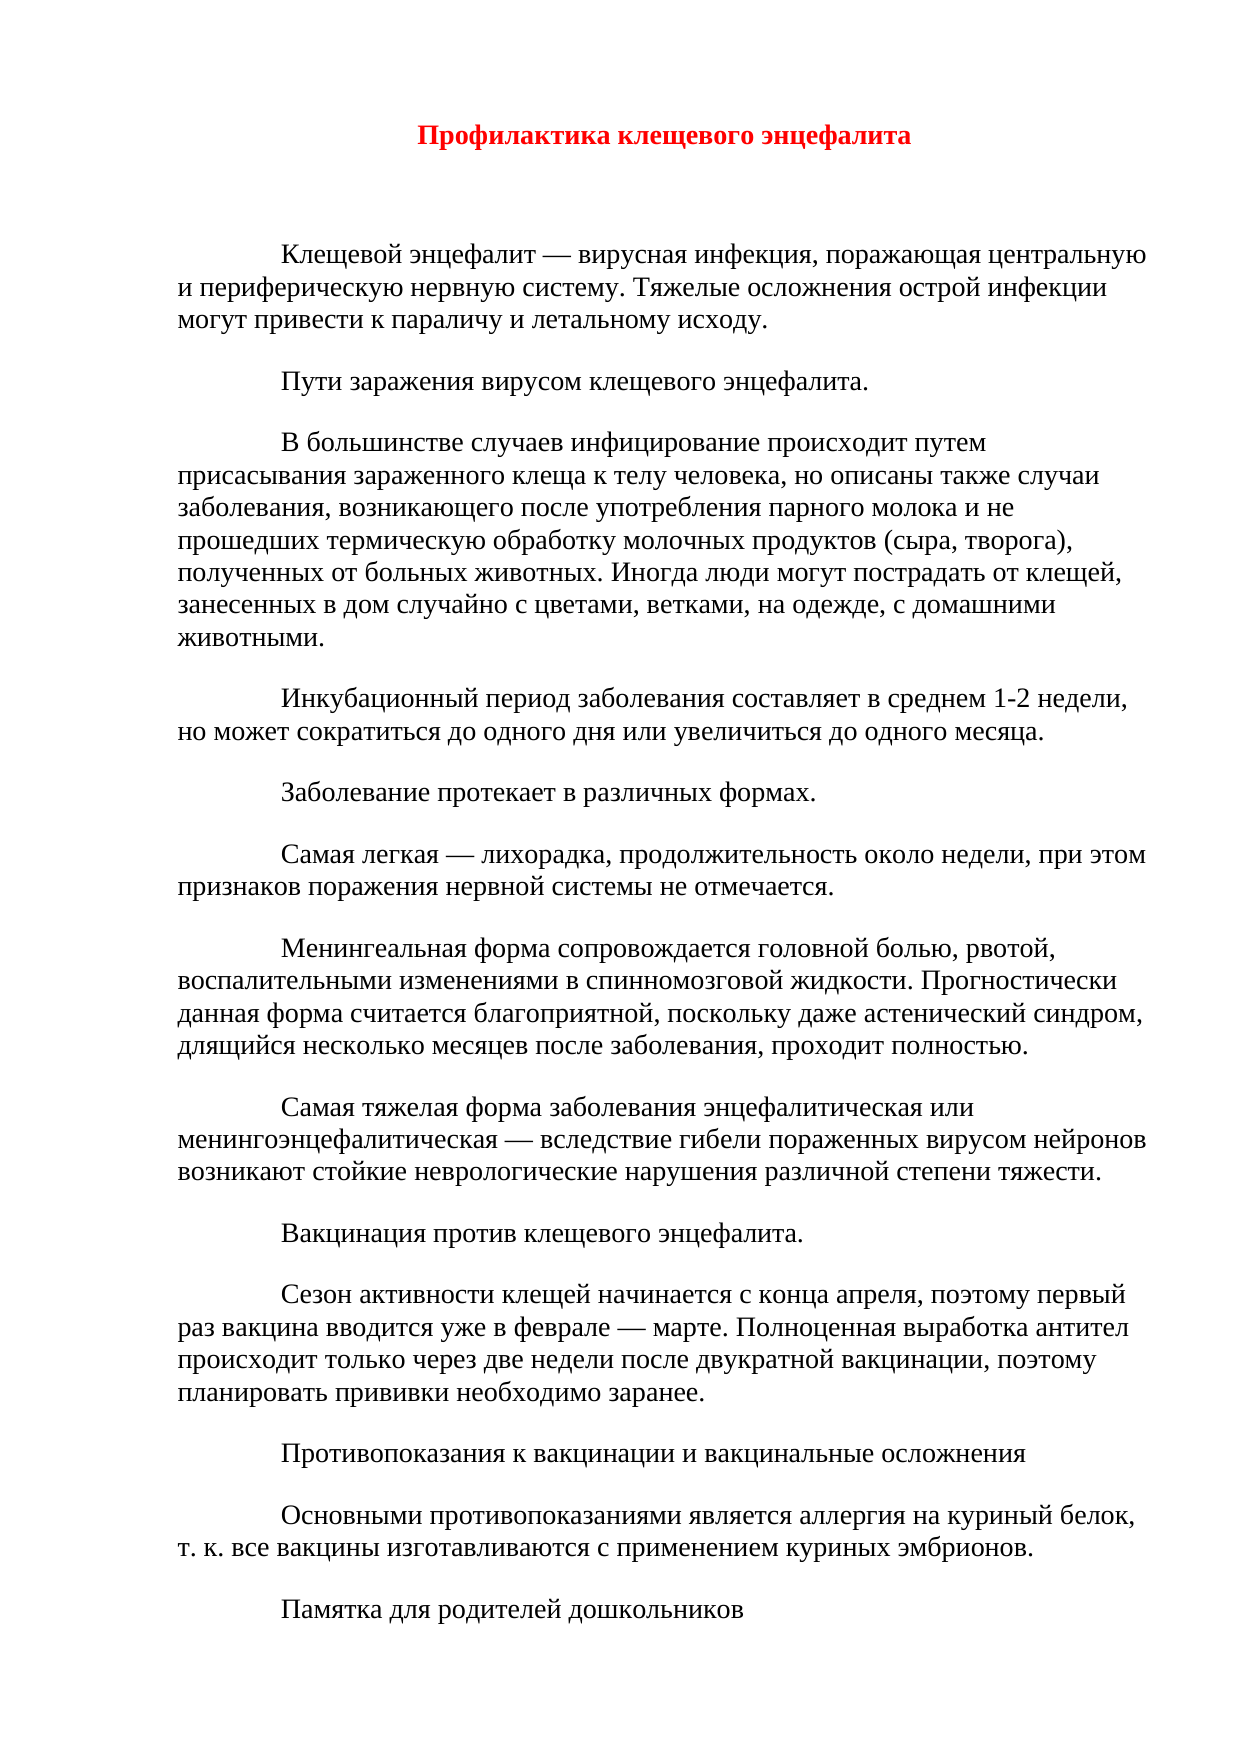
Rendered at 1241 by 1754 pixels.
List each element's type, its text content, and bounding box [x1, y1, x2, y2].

text В большинстве случаев инфицирование происходит путем присасывания зараженного клеща к телу человека, но описаны также случаи заболевания, возникающего после употребления парного молока и не прошедших термическую обработку молочных продуктов (сыра, творога), полученных от больных животных. Иногда люди могут пострадать от клещей, занесенных в дом случайно с цветами, ветками, на одежде, с домашними животными. [177, 426, 1152, 652]
text Пути заражения вирусом клещевого энцефалита. [177, 364, 1152, 396]
text Самая тяжелая форма заболевания энцефалитическая или менингоэнцефалитическая — вследствие гибели пораженных вирусом нейронов возникают стойкие неврологические нарушения различной степени тяжести. [177, 1090, 1152, 1187]
text Заболевание протекает в различных формах. [177, 775, 1152, 808]
text Менингеальная форма сопровождается головной болью, рвотой, воспалительными изменениями в спинномозговой жидкости. Прогностически данная форма считается благоприятной, поскольку даже астенический синдром, длящийся несколько месяцев после заболевания, проходит полностью. [177, 931, 1152, 1061]
text Клещевой энцефалит — вирусная инфекция, поражающая центральную и периферическую нервную систему. Тяжелые осложнения острой инфекции могут привести к параличу и летальному исходу. [177, 238, 1152, 335]
text Самая легкая — лихорадка, продолжительность около недели, при этом признаков поражения нервной системы не отмечается. [177, 837, 1152, 902]
text Сезон активности клещей начинается с конца апреля, поэтому первый раз вакцина вводится уже в феврале — марте. Полноценная выработка антител происходит только через две недели после двукратной вакцинации, поэтому планировать прививки необходимо заранее. [177, 1278, 1152, 1407]
text Основными противопоказаниями является аллергия на куриный белок, т. к. все вакцины изготавливаются с применением куриных эмбрионов. [177, 1498, 1152, 1563]
text Противопоказания к вакцинации и вакцинальные осложнения [177, 1436, 1152, 1469]
text Профилактика клещевого энцефалита [177, 118, 1152, 151]
text Вакцинация против клещевого энцефалита. [177, 1216, 1152, 1248]
text Инкубационный период заболевания составляет в среднем 1-2 недели, но может сократиться до одного дня или увеличиться до одного месяца. [177, 681, 1152, 746]
text Памятка для родителей дошкольников [177, 1592, 1152, 1624]
